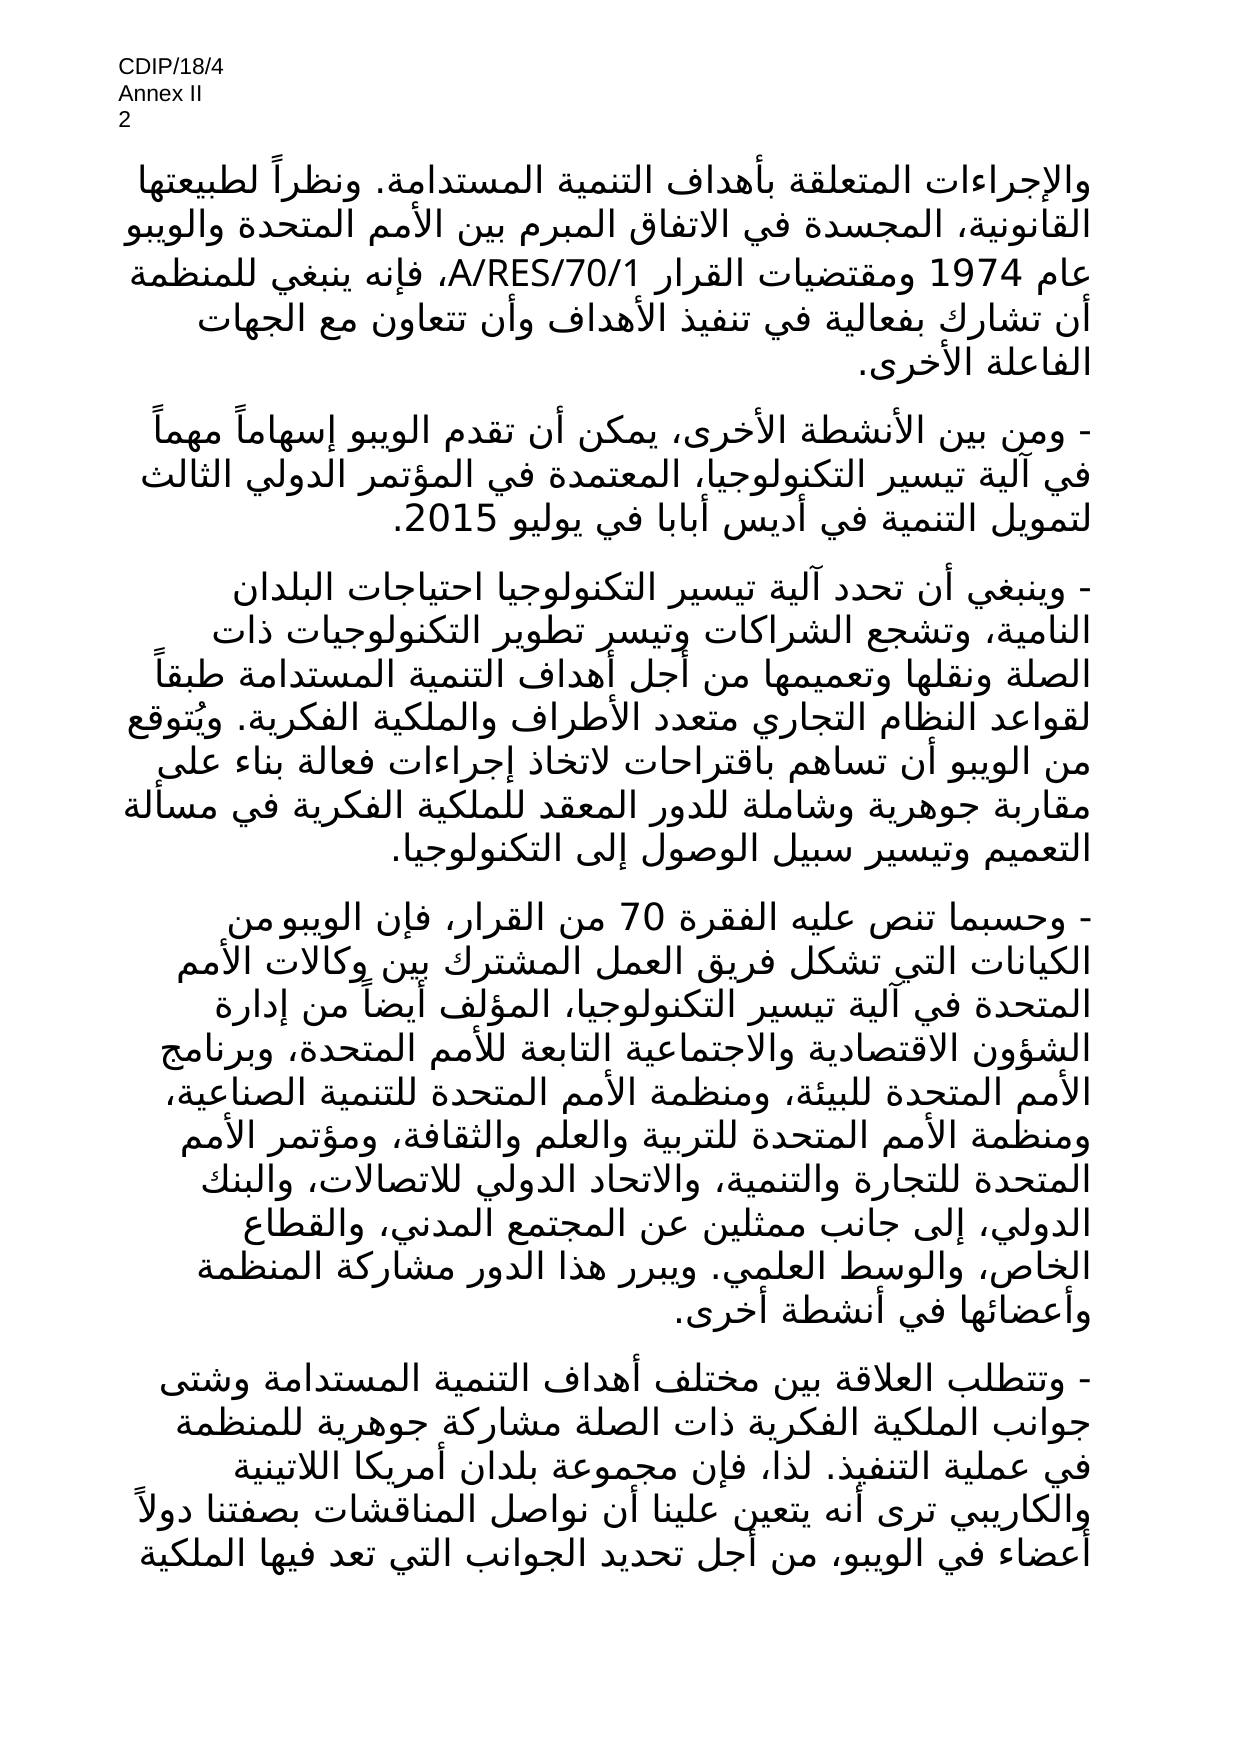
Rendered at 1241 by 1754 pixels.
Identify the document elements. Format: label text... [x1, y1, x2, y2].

text - وحسبما تنص عليه الفقرة 70 من القرار، فإن الويبو من الكيانات التي تشكل فريق العمل المشترك بين وكالات الأمم المتحدة في آلية تيسير التكنولوجيا، المؤلف أيضاً من إدارة الشؤون الاقتصادية والاجتماعية التابعة للأمم المتحدة، وبرنامج الأمم المتحدة للبيئة، ومنظمة الأمم المتحدة للتنمية الصناعية، ومنظمة الأمم المتحدة للتربية والعلم والثقافة، ومؤتمر الأمم المتحدة للتجارة والتنمية، والاتحاد الدولي للاتصالات، والبنك الدولي، إلى جانب ممثلين عن المجتمع المدني، والقطاع الخاص، والوسط العلمي. ويبرر هذا الدور مشاركة المنظمة وأعضائها في أنشطة أخرى. [118, 896, 1092, 1332]
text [118, 158, 1092, 384]
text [118, 1357, 1092, 1575]
text - وينبغي أن تحدد آلية تيسير التكنولوجيا احتياجات البلدان النامية، وتشجع الشراكات وتيسر تطوير التكنولوجيات ذات الصلة ونقلها وتعميمها من أجل أهداف التنمية المستدامة طبقاً لقواعد النظام التجاري متعدد الأطراف والملكية الفكرية. ويُتوقع من الويبو أن تساهم باقتراحات لاتخاذ إجراءات فعالة بناء على مقاربة جوهرية وشاملة للدور المعقد للملكية الفكرية في مسألة التعميم وتيسير سبيل الوصول إلى التكنولوجيا. [118, 565, 1092, 871]
text - ومن بين الأنشطة الأخرى، يمكن أن تقدم الويبو إسهاماً مهماً في آلية تيسير التكنولوجيا، المعتمدة في المؤتمر الدولي الثالث لتمويل التنمية في أديس أبابا في يوليو 2015. [118, 409, 1092, 540]
